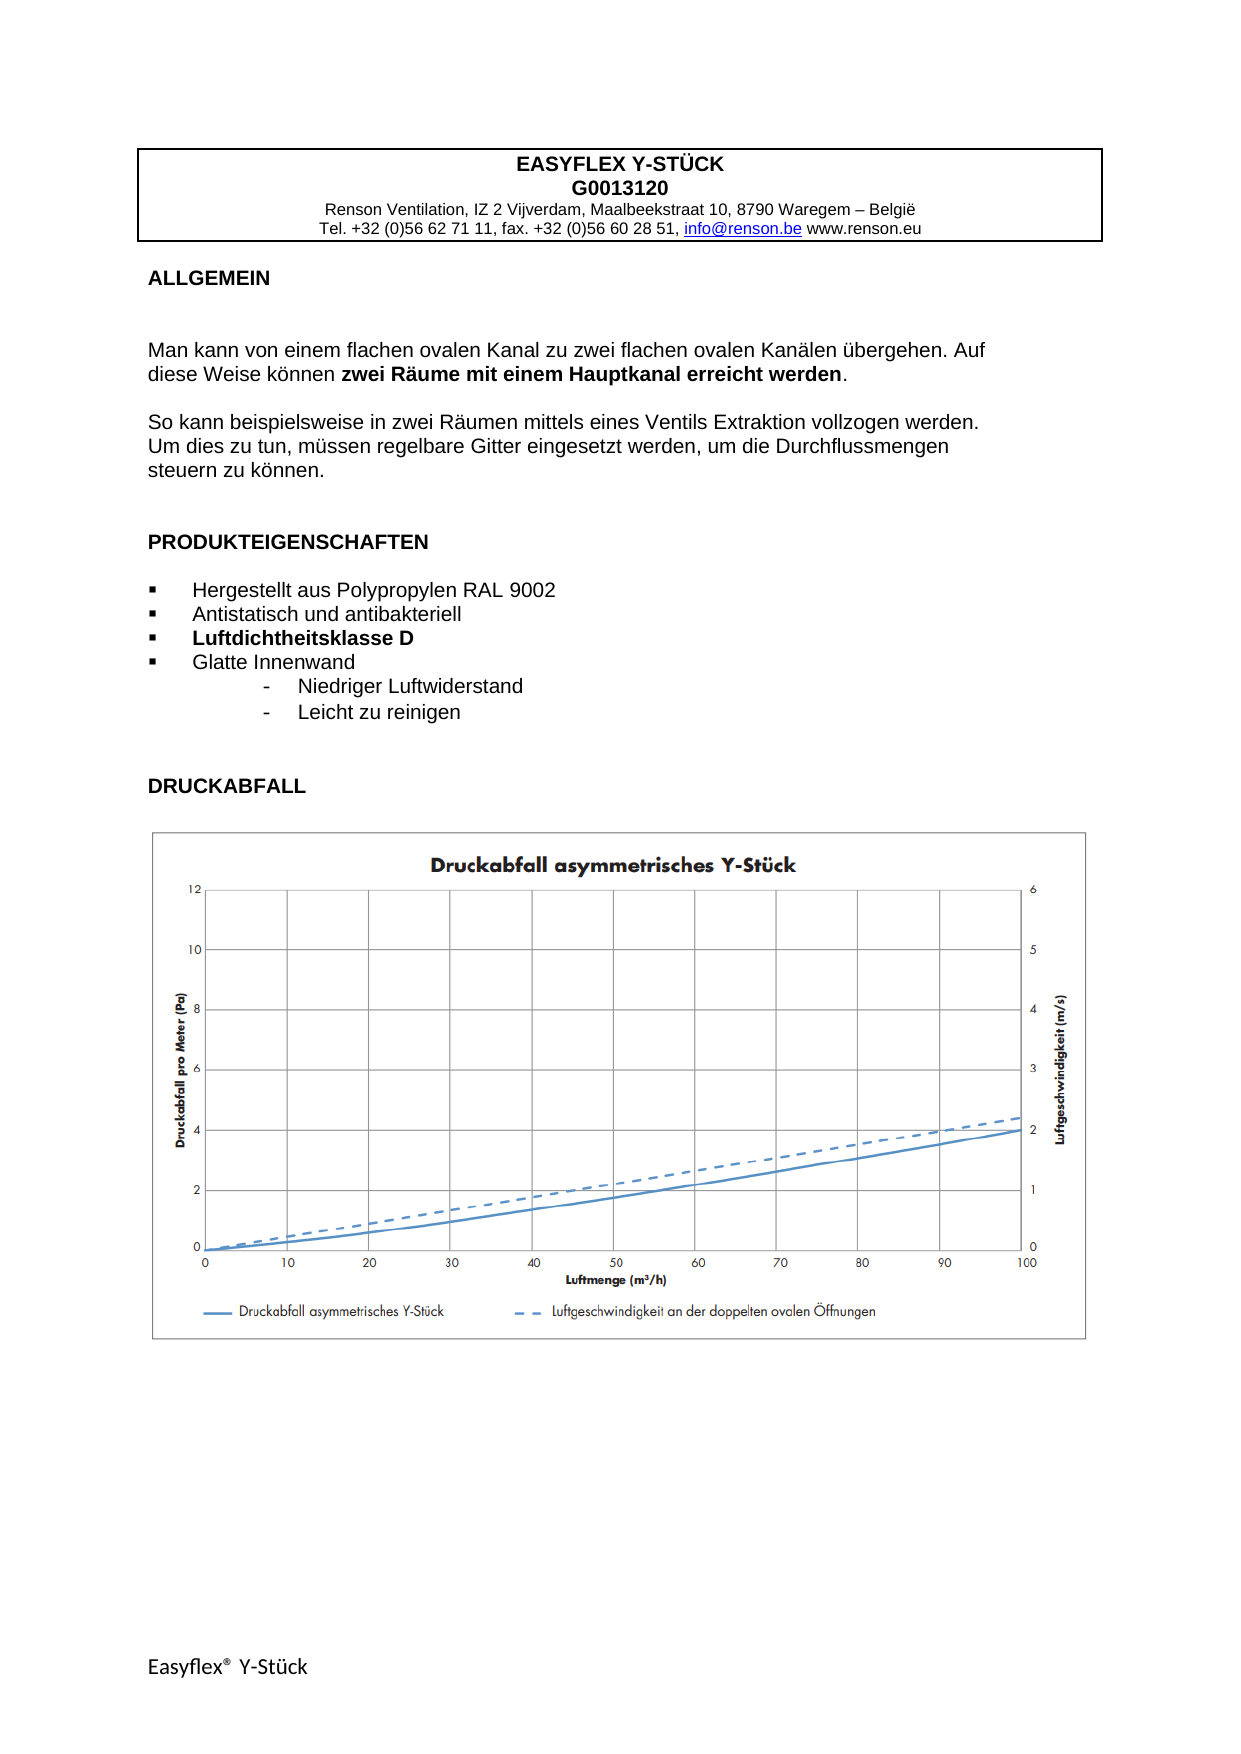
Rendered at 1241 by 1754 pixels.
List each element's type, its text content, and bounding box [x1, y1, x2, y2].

text G0013120 [148, 176, 1093, 200]
list Antistatisch und antibakteriell [148, 602, 1093, 626]
text diese Weise können zwei Räume mit einem Hauptkanal erreicht werden. [148, 362, 1093, 386]
text PRODUKTEIGENSCHAFTEN [148, 530, 1093, 554]
text Um dies zu tun, müssen regelbare Gitter eingesetzt werden, um die Durchflussmengen [148, 434, 1093, 458]
text DRUCKABFALL [148, 773, 1093, 797]
list Niedriger Luftwiderstand [260, 674, 1093, 700]
text Renson Ventilation, IZ 2 Vijverdam, Maalbeekstraat 10, 8790 Waregem – België [148, 200, 1093, 215]
picture [147, 823, 1093, 1342]
list Leicht zu reinigen [260, 700, 1093, 726]
text Man kann von einem flachen ovalen Kanal zu zwei flachen ovalen Kanälen übergehen. Auf [148, 338, 1093, 362]
text So kann beispielsweise in zwei Räumen mittels eines Ventils Extraktion vollzogen werden. [148, 410, 1093, 434]
text Tel. +32 (0)56 62 71 11, fax. +32 (0)56 60 28 51, info@renson.be www.renson.eu [139, 215, 1101, 240]
text steuern zu können. [148, 458, 1093, 482]
list Glatte Innenwand [148, 650, 1093, 674]
list Luftdichtheitsklasse D [148, 626, 1093, 650]
text ALLGEMEIN [148, 266, 1093, 290]
list Hergestellt aus Polypropylen RAL 9002 [148, 578, 1093, 602]
text EASYFLEX Y-stück [139, 150, 1101, 176]
